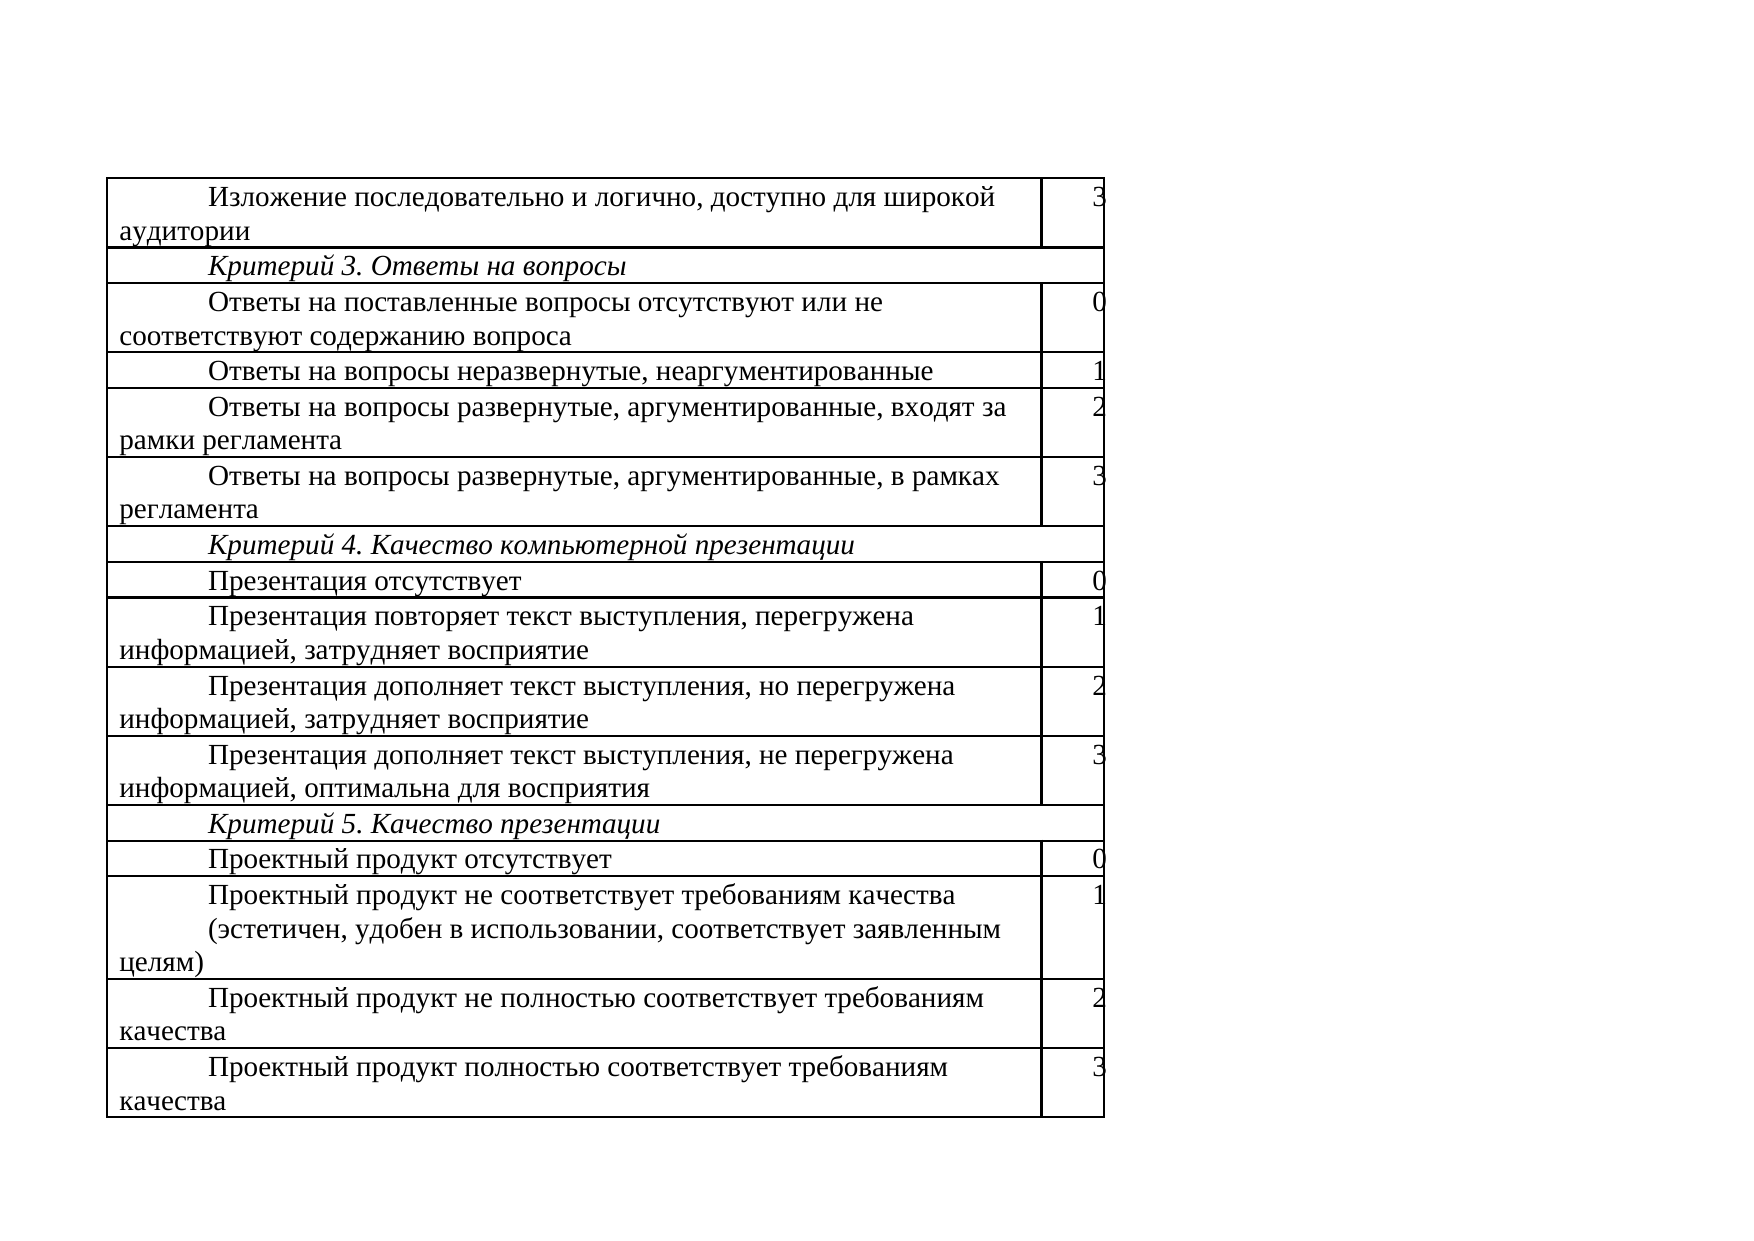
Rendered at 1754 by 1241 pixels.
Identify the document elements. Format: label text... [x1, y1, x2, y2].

table_cell 2 [1043, 389, 1103, 456]
table_cell Критерий 3. Ответы на вопросы [108, 249, 1103, 282]
table_cell 1 [1043, 353, 1103, 387]
table_cell Ответы на вопросы неразвернутые, неаргументированные [108, 353, 1040, 387]
table_cell 1 [1043, 599, 1103, 666]
table_cell Ответы на вопросы развернутые, аргументированные, в рамках регламента [108, 458, 1040, 525]
table_cell 3 [1043, 458, 1103, 525]
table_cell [108, 1049, 1040, 1116]
table_cell 0 [1043, 563, 1103, 596]
table_cell 1 [1043, 877, 1103, 978]
table_cell Критерий 5. Качество презентации [108, 806, 1103, 839]
table_cell Проектный продукт отсутствует [108, 842, 1040, 875]
table_cell Проектный продукт не соответствует требованиям качества (эстетичен, удобен в использовании, соответствует заявленным целям) [108, 877, 1040, 978]
table_cell Ответы на вопросы развернутые, аргументированные, входят за рамки регламента [108, 389, 1040, 456]
table_cell Проектный продукт не полностью соответствует требованиям качества [108, 980, 1040, 1047]
table_cell Презентация дополняет текст выступления, не перегружена информацией, оптимальна для восприятия [108, 737, 1040, 804]
table_cell Презентация отсутствует [108, 563, 1040, 596]
table_cell 3 [1043, 179, 1103, 246]
table_cell 0 [1043, 842, 1103, 875]
table_cell 2 [1043, 980, 1103, 1047]
table_cell Презентация повторяет текст выступления, перегружена информацией, затрудняет восприятие [108, 599, 1040, 666]
table_cell 3 [1043, 737, 1103, 804]
table_cell 0 [1043, 284, 1103, 351]
table_cell Презентация дополняет текст выступления, но перегружена информацией, затрудняет восприятие [108, 668, 1040, 735]
table_cell 3 [1043, 1049, 1103, 1116]
table_cell Изложение последовательно и логично, доступно для широкой аудитории [108, 179, 1040, 246]
table_cell Ответы на поставленные вопросы отсутствуют или не соответствуют содержанию вопроса [108, 284, 1040, 351]
table_cell 2 [1043, 668, 1103, 735]
table_cell Критерий 4. Качество компьютерной презентации [108, 527, 1103, 561]
